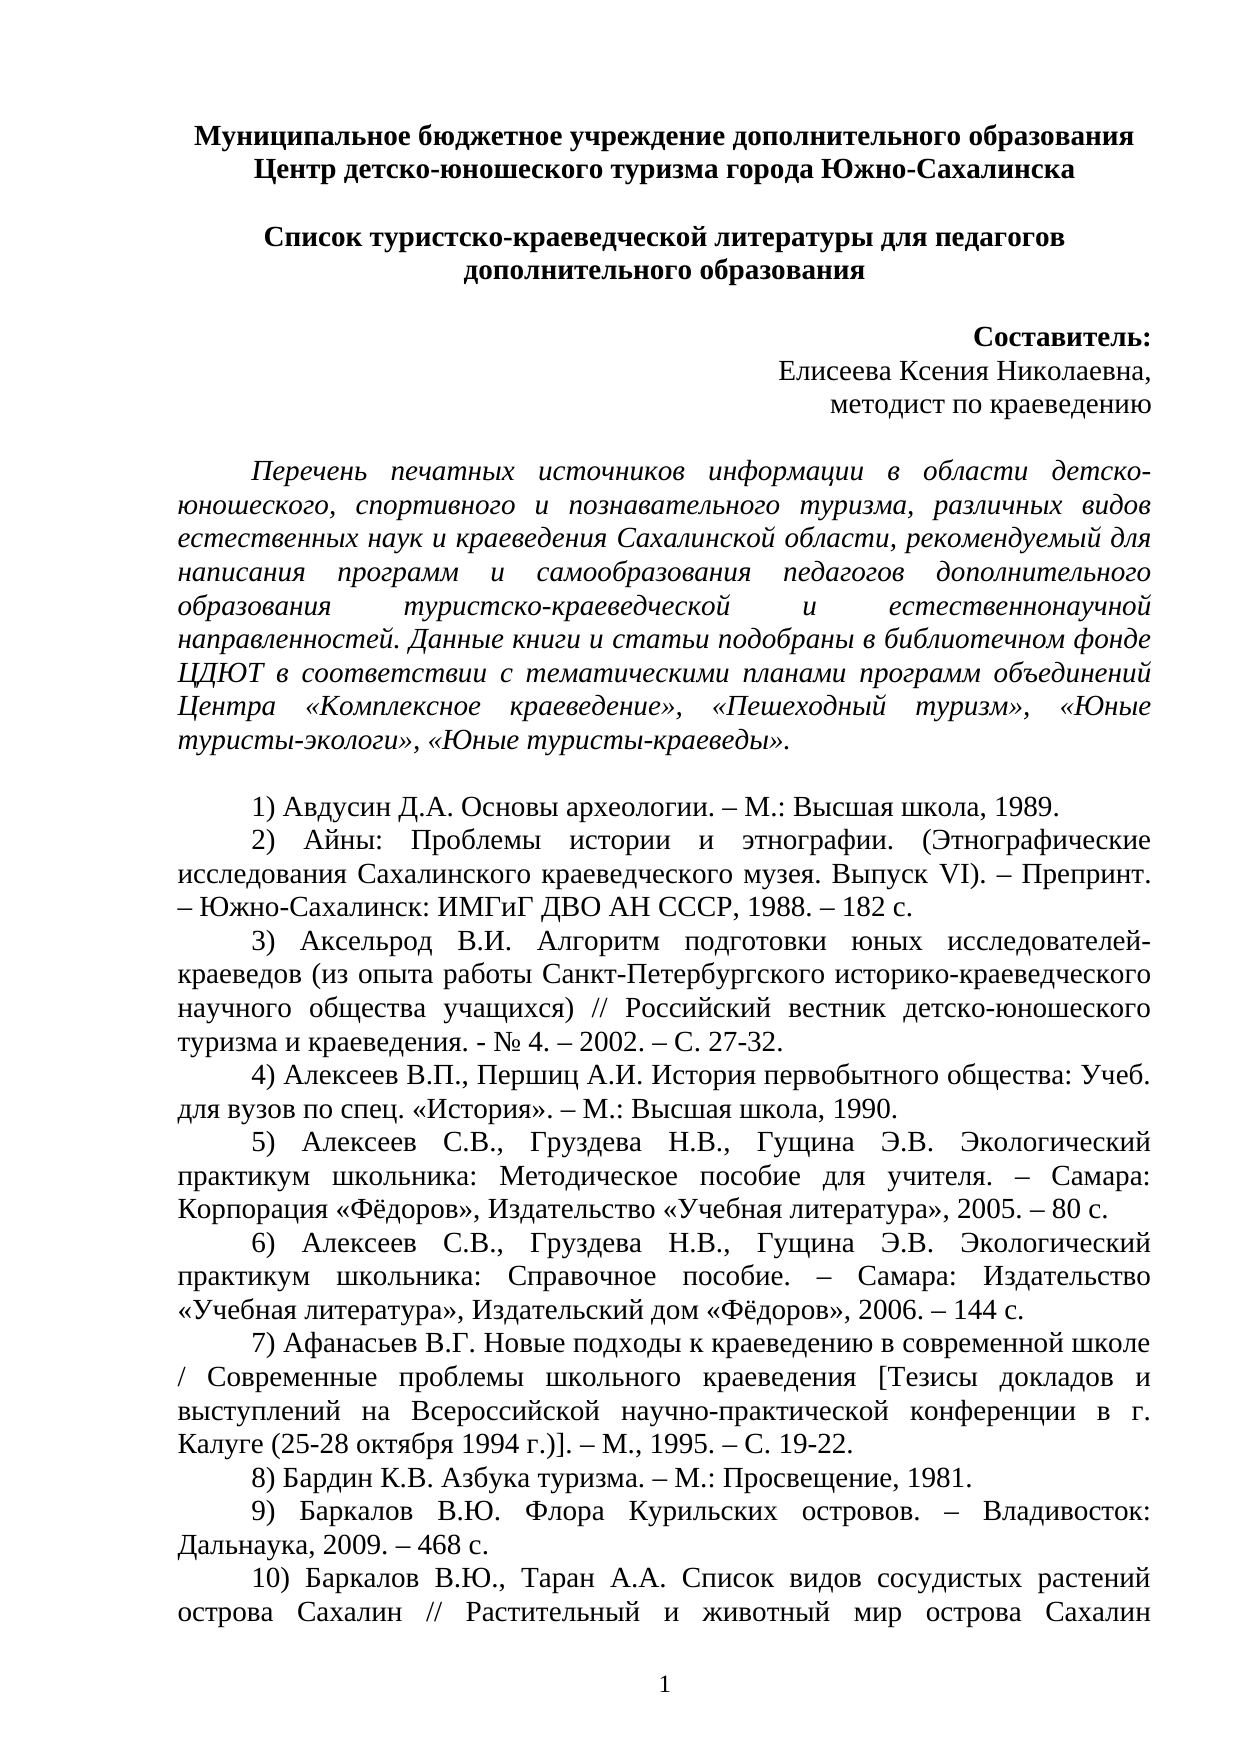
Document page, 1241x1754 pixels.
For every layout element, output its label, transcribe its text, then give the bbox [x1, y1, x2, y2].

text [177, 1560, 1152, 1627]
text Елисеева Ксения Николаевна, [177, 353, 1152, 386]
text 2) Айны: Проблемы истории и этнографии. (Этнографические исследования Сахалинского краеведческого музея. Выпуск VI). – Препринт. – Южно-Сахалинск: ИМГиГ ДВО АН СССР, 1988. – 182 с. [177, 822, 1152, 923]
text Перечень печатных источников информации в области детско-юношеского, спортивного и познавательного туризма, различных видов естественных наук и краеведения Сахалинской области, рекомендуемый для написания программ и самообразования педагогов дополнительного образования туристско-краеведческой и естественнонаучной направленностей. Данные книги и статьи подобраны в библиотечном фонде ЦДЮТ в соответствии с тематическими планами программ объединений Центра «Комплексное краеведение», «Пешеходный туризм», «Юные туристы-экологи», «Юные туристы-краеведы». [177, 453, 1152, 755]
text Список туристско-краеведческой литературы для педагогов дополнительного образования [177, 219, 1152, 286]
text 5) Алексеев С.В., Груздева Н.В., Гущина Э.В. Экологический практикум школьника: Методическое пособие для учителя. – Самара: Корпорация «Фёдоров», Издательство «Учебная литература», 2005. – 80 с. [177, 1124, 1152, 1225]
text Центр детско-юношеского туризма города Южно-Сахалинска [177, 152, 1152, 185]
text 7) Афанасьев В.Г. Новые подходы к краеведению в современной школе / Современные проблемы школьного краеведения [Тезисы докладов и выступлений на Всероссийской научно-практической конференции в г. Калуге (25-28 октября 1994 г.)]. – М., 1995. – С. 19-22. [177, 1326, 1152, 1460]
text 9) Баркалов В.Ю. Флора Курильских островов. – Владивосток: Дальнаука, 2009. – 468 с. [177, 1493, 1152, 1560]
text Составитель: [177, 319, 1152, 353]
text 1) Авдусин Д.А. Основы археологии. – М.: Высшая школа, 1989. [177, 789, 1152, 822]
text 8) Бардин К.В. Азбука туризма. – М.: Просвещение, 1981. [177, 1460, 1152, 1493]
text 4) Алексеев В.П., Першиц А.И. История первобытного общества: Учеб. для вузов по спец. «История». – М.: Высшая школа, 1990. [177, 1057, 1152, 1124]
text методист по краеведению [177, 386, 1152, 420]
text 3) Аксельрод В.И. Алгоритм подготовки юных исследователей-краеведов (из опыта работы Санкт-Петербургского историко-краеведческого научного общества учащихся) // Российский вестник детско-юношеского туризма и краеведения. - № 4. – 2002. – С. 27-32. [177, 923, 1152, 1057]
text 6) Алексеев С.В., Груздева Н.В., Гущина Э.В. Экологический практикум школьника: Справочное пособие. – Самара: Издательство «Учебная литература», Издательский дом «Фёдоров», 2006. – 144 с. [177, 1225, 1152, 1326]
text Муниципальное бюджетное учреждение дополнительного образования [177, 118, 1152, 152]
